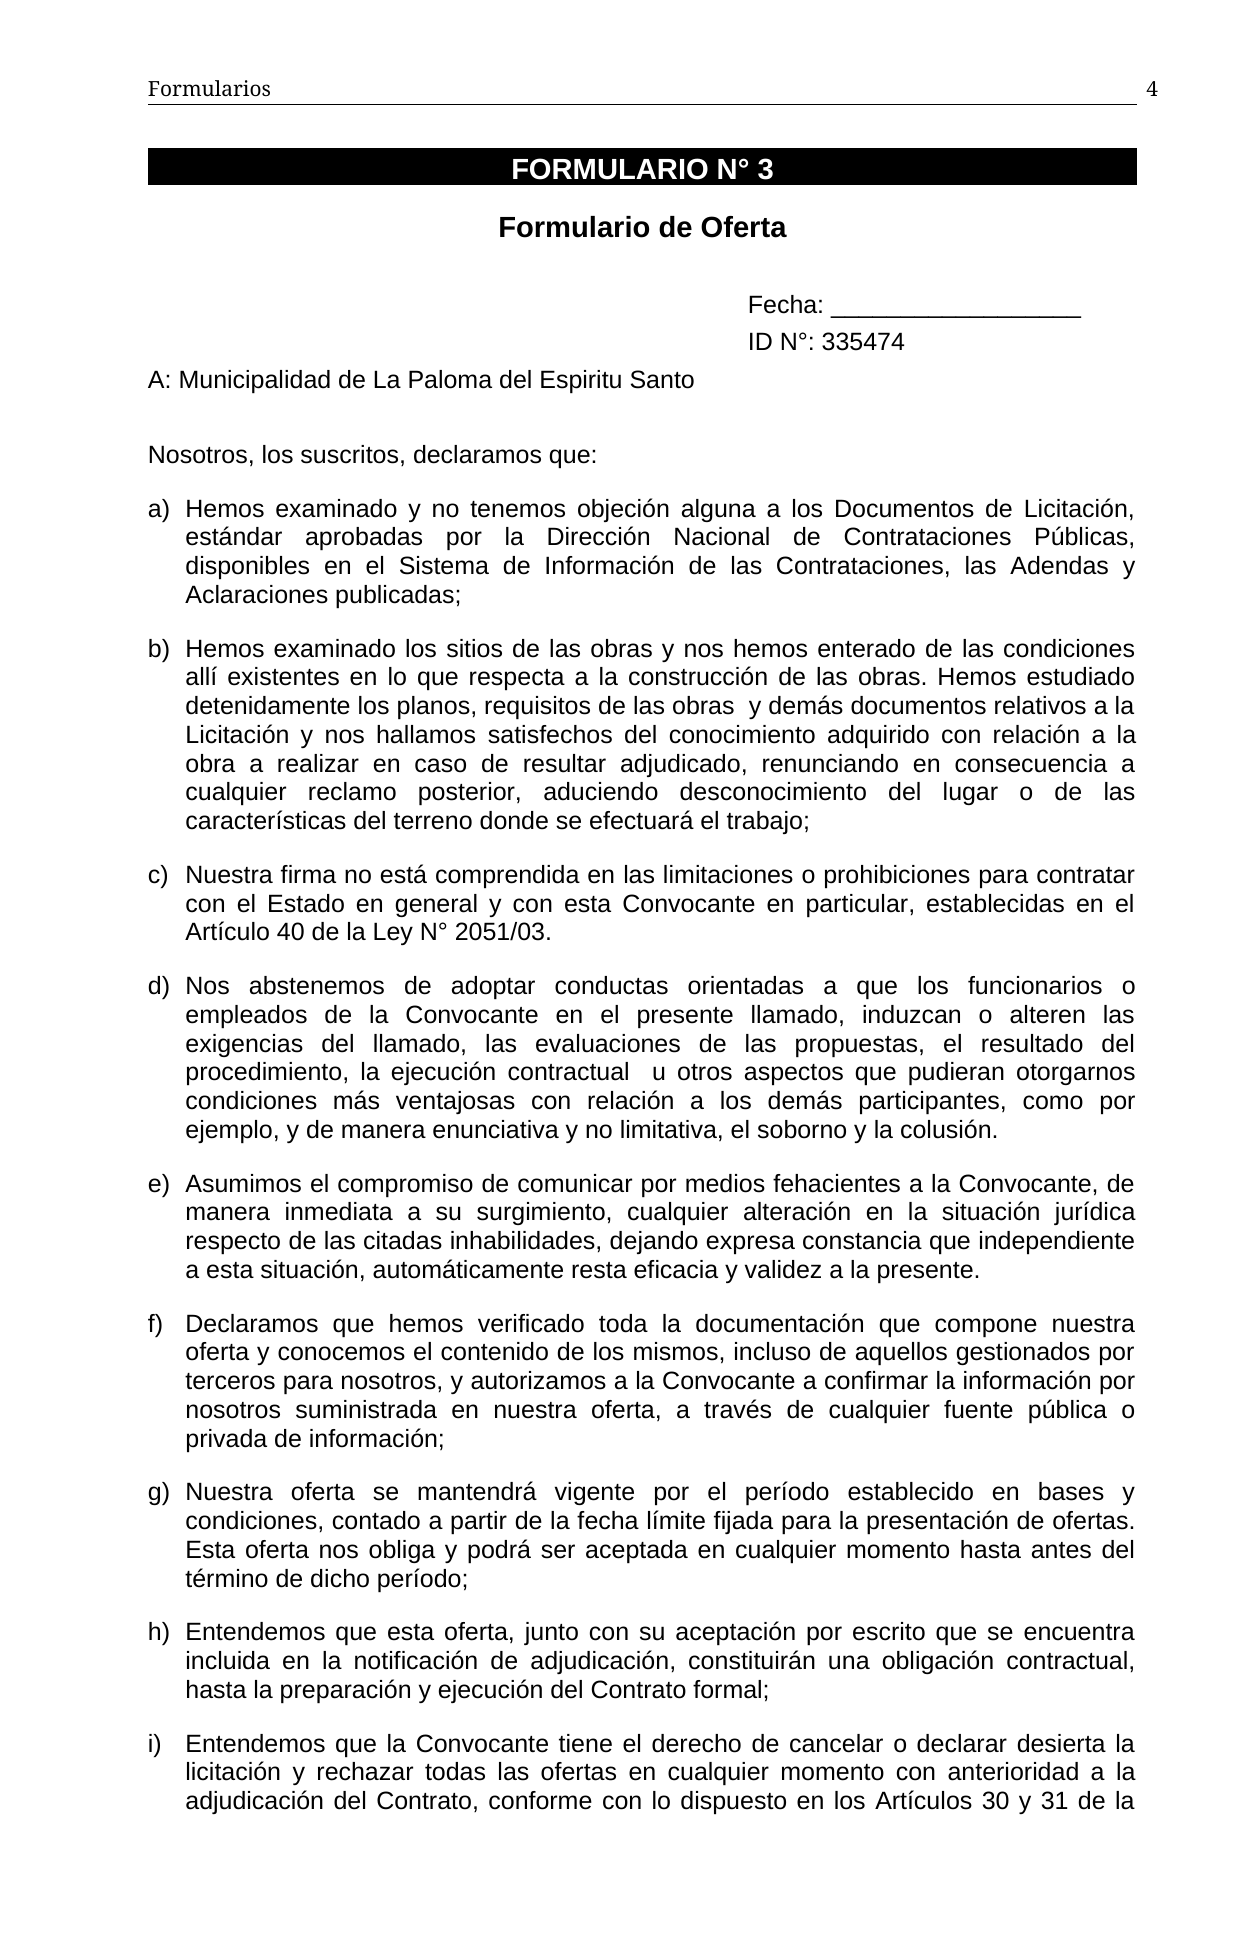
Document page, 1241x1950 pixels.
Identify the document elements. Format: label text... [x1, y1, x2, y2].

list Nuestra oferta se mantendrá vigente por el período establecido en bases y condiciones, contado a partir de la fecha límite fijada para la presentación de ofertas. Esta oferta nos obliga y podrá ser aceptada en cualquier momento hasta antes del término de dicho período; [148, 1477, 1137, 1592]
list Hemos examinado los sitios de las obras y nos hemos enterado de las condiciones allí existentes en lo que respecta a la construcción de las obras. Hemos estudiado detenidamente los planos, requisitos de las obras y demás documentos relativos a la Licitación y nos hallamos satisfechos del conocimiento adquirido con relación a la obra a realizar en caso de resultar adjudicado, renunciando en consecuencia a cualquier reclamo posterior, aduciendo desconocimiento del lugar o de las características del terreno donde se efectuará el trabajo; [148, 633, 1137, 835]
subtitle FORMULARIO N° 3 [148, 148, 1137, 185]
list Declaramos que hemos verificado toda la documentación que compone nuestra oferta y conocemos el contenido de los mismos, incluso de aquellos gestionados por terceros para nosotros, y autorizamos a la Convocante a confirmar la información por nosotros suministrada en nuestra oferta, a través de cualquier fuente pública o privada de información; [148, 1308, 1137, 1452]
list Nuestra firma no está comprendida en las limitaciones o prohibiciones para contratar con el Estado en general y con esta Convocante en particular, establecidas en el Artículo 40 de la Ley N° 2051/03. [148, 860, 1137, 946]
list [148, 1728, 1137, 1815]
text A: Municipalidad de La Paloma del Espiritu Santo [148, 356, 1137, 393]
list Hemos examinado y no tenemos objeción alguna a los Documentos de Licitación, estándar aprobadas por la Dirección Nacional de Contrataciones Públicas, disponibles en el Sistema de Información de las Contrataciones, las Adendas y Aclaraciones publicadas; [148, 493, 1137, 608]
list Asumimos el compromiso de comunicar por medios fehacientes a la Convocante, de manera inmediata a su surgimiento, cualquier alteración en la situación jurídica respecto de las citadas inhabilidades, dejando expresa constancia que independiente a esta situación, automáticamente resta eficacia y validez a la presente. [148, 1168, 1137, 1283]
text Fecha: __________________ [748, 281, 1137, 318]
text ID N°: 335474 [748, 318, 1137, 356]
subtitle Formulario de Oferta [148, 206, 1137, 243]
list Entendemos que esta oferta, junto con su aceptación por escrito que se encuentra incluida en la notificación de adjudicación, constituirán una obligación contractual, hasta la preparación y ejecución del Contrato formal; [148, 1617, 1137, 1703]
text Nosotros, los suscritos, declaramos que: [148, 431, 1137, 468]
list Nos abstenemos de adoptar conductas orientadas a que los funcionarios o empleados de la Convocante en el presente llamado, induzcan o alteren las exigencias del llamado, las evaluaciones de las propuestas, el resultado del procedimiento, la ejecución contractual u otros aspectos que pudieran otorgarnos condiciones más ventajosas con relación a los demás participantes, como por ejemplo, y de manera enunciativa y no limitativa, el soborno y la colusión. [148, 971, 1137, 1143]
